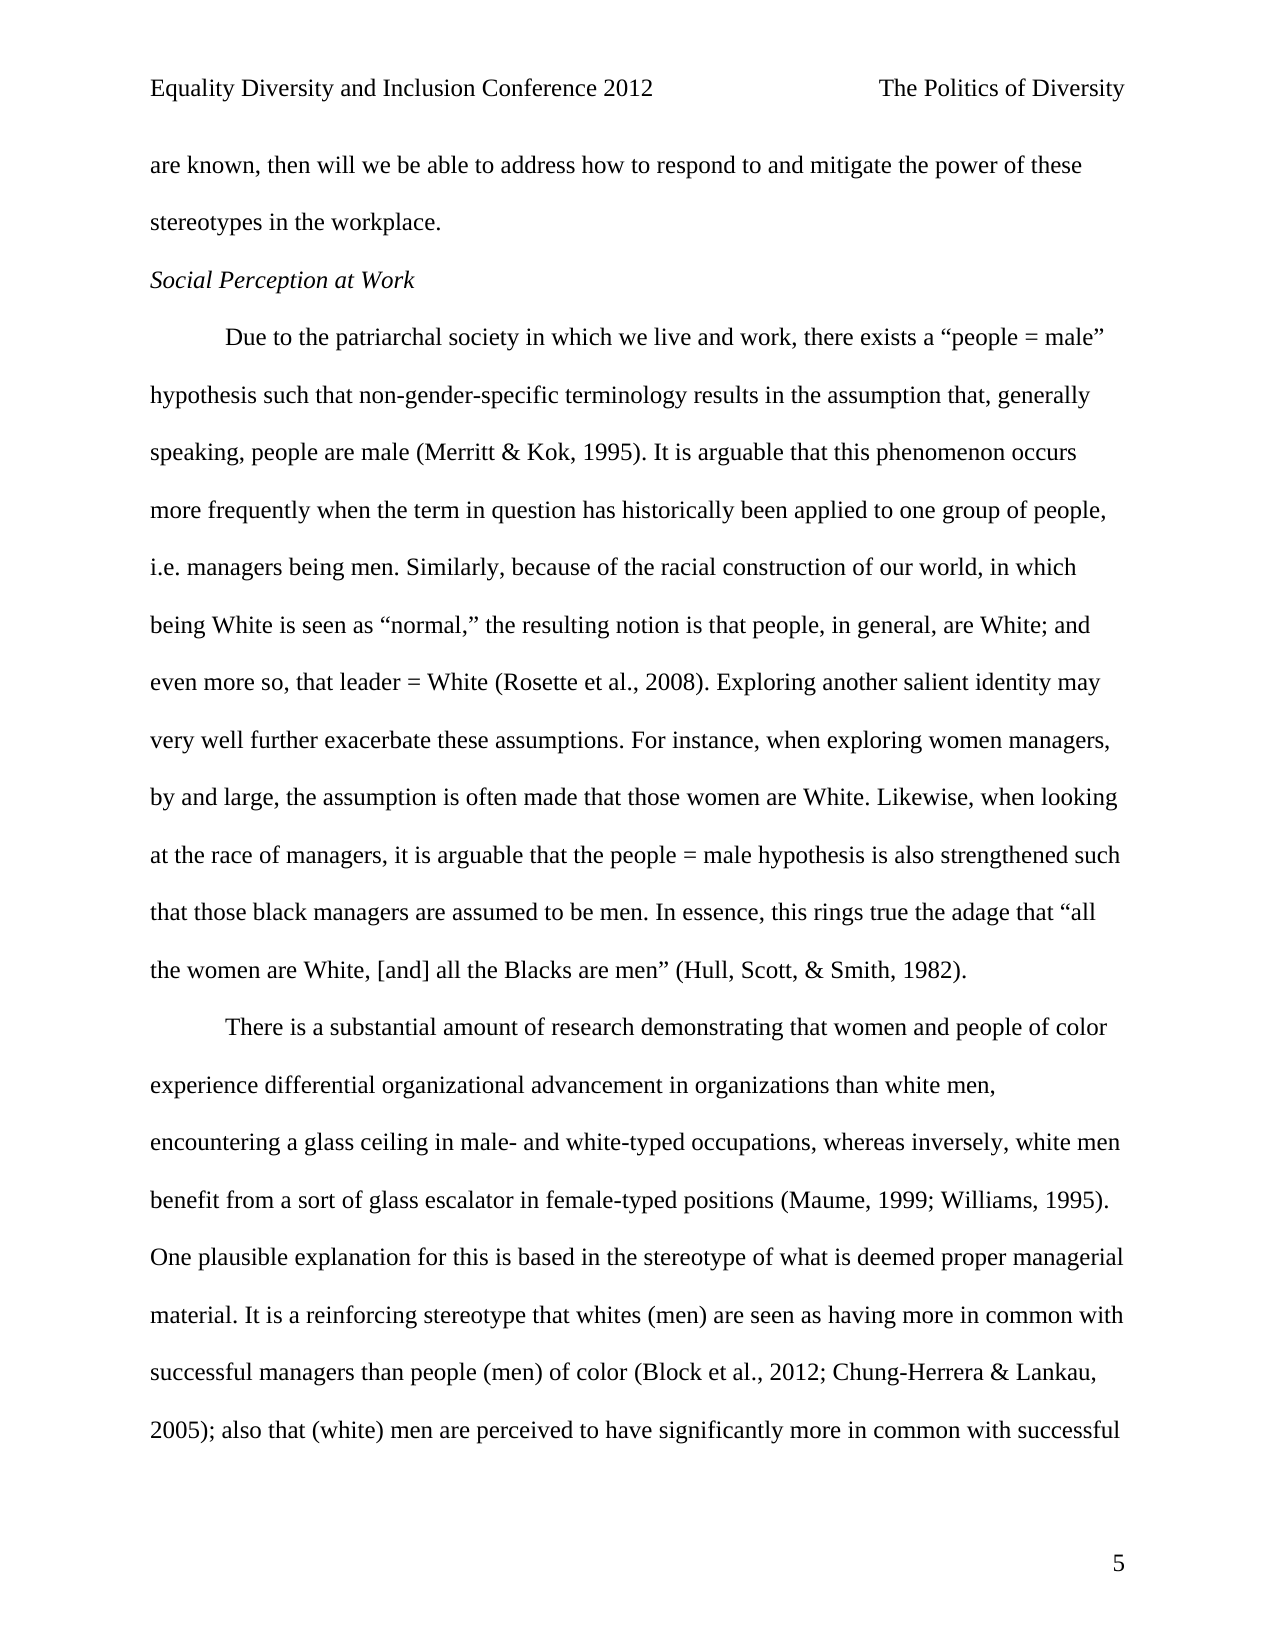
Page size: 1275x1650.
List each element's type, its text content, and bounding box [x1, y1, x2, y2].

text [150, 1012, 1125, 1444]
text Due to the patriarchal society in which we live and work, there exists a “people = male” hypothesis such that non-gender-specific terminology results in the assumption that, generally speaking, people are male (Merritt & Kok, 1995). It is arguable that this phenomenon occurs more frequently when the term in question has historically been applied to one group of people, i.e. managers being men. Similarly, because of the racial construction of our world, in which being White is seen as “normal,” the resulting notion is that people, in general, are White; and even more so, that leader = White (Rosette et al., 2008). Exploring another salient identity may very well further exacerbate these assumptions. For instance, when exploring women managers, by and large, the assumption is often made that those women are White. Likewise, when looking at the race of managers, it is arguable that the people = male hypothesis is also strengthened such that those black managers are assumed to be men. In essence, this rings true the adage that “all the women are White, [and] all the Blacks are men” (Hull, Scott, & Smith, 1982). [150, 322, 1125, 984]
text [150, 150, 1125, 236]
text Social Perception at Work [150, 265, 1125, 294]
